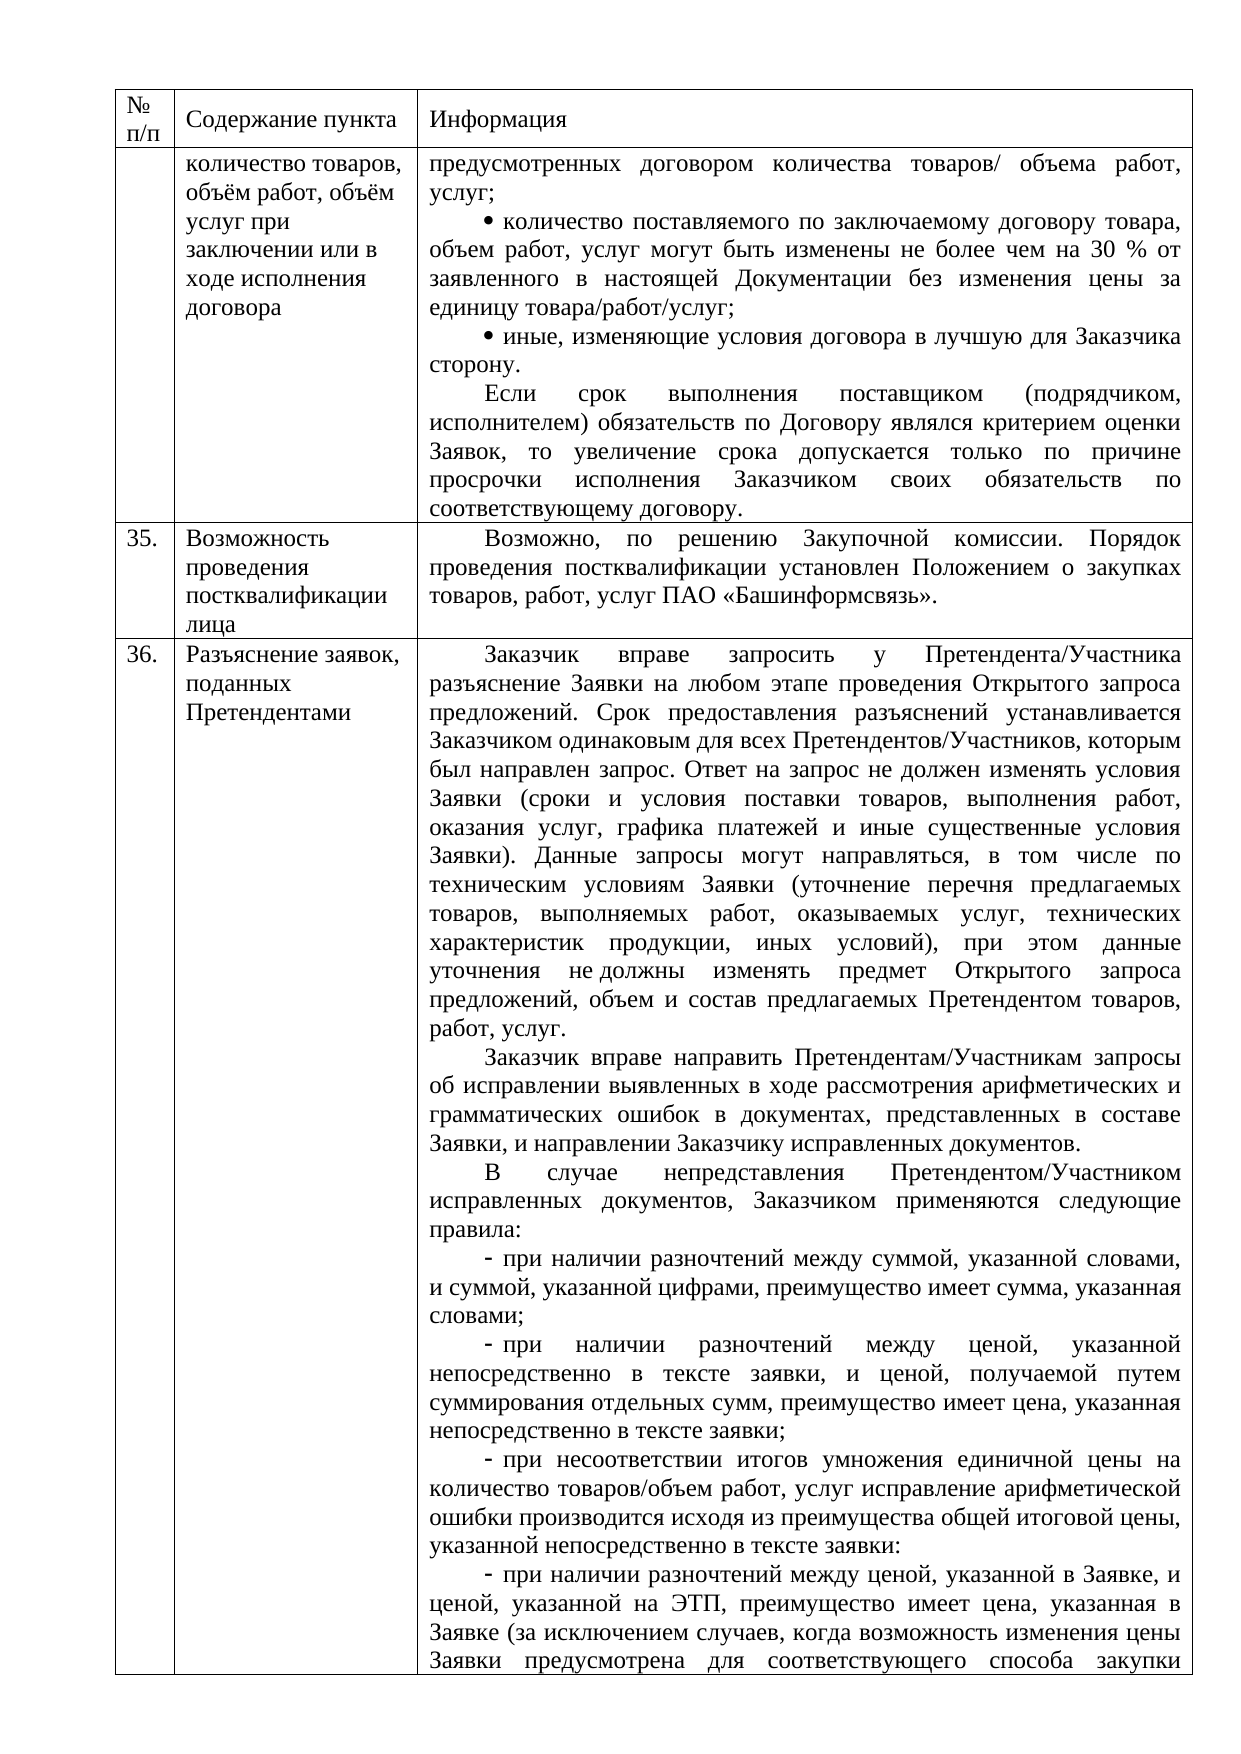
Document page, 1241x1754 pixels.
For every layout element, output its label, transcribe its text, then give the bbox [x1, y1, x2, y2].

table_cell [418, 639, 1192, 1674]
table_header Информация [418, 90, 1192, 147]
table_header Содержание пункта [175, 90, 417, 147]
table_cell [175, 148, 417, 522]
table_cell Возможно, по решению Закупочной комиссии. Порядок проведения постквалификации установлен Положением о закупках товаров, работ, услуг ПАО «Башинформсвязь». [418, 523, 1192, 638]
table_cell [116, 523, 174, 638]
table_cell [116, 148, 174, 522]
table_header № п/п [116, 90, 174, 147]
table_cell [175, 639, 417, 1674]
table_cell Возможность проведения постквалификации лица [175, 523, 417, 638]
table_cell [418, 148, 1192, 522]
table_cell [116, 639, 174, 1674]
